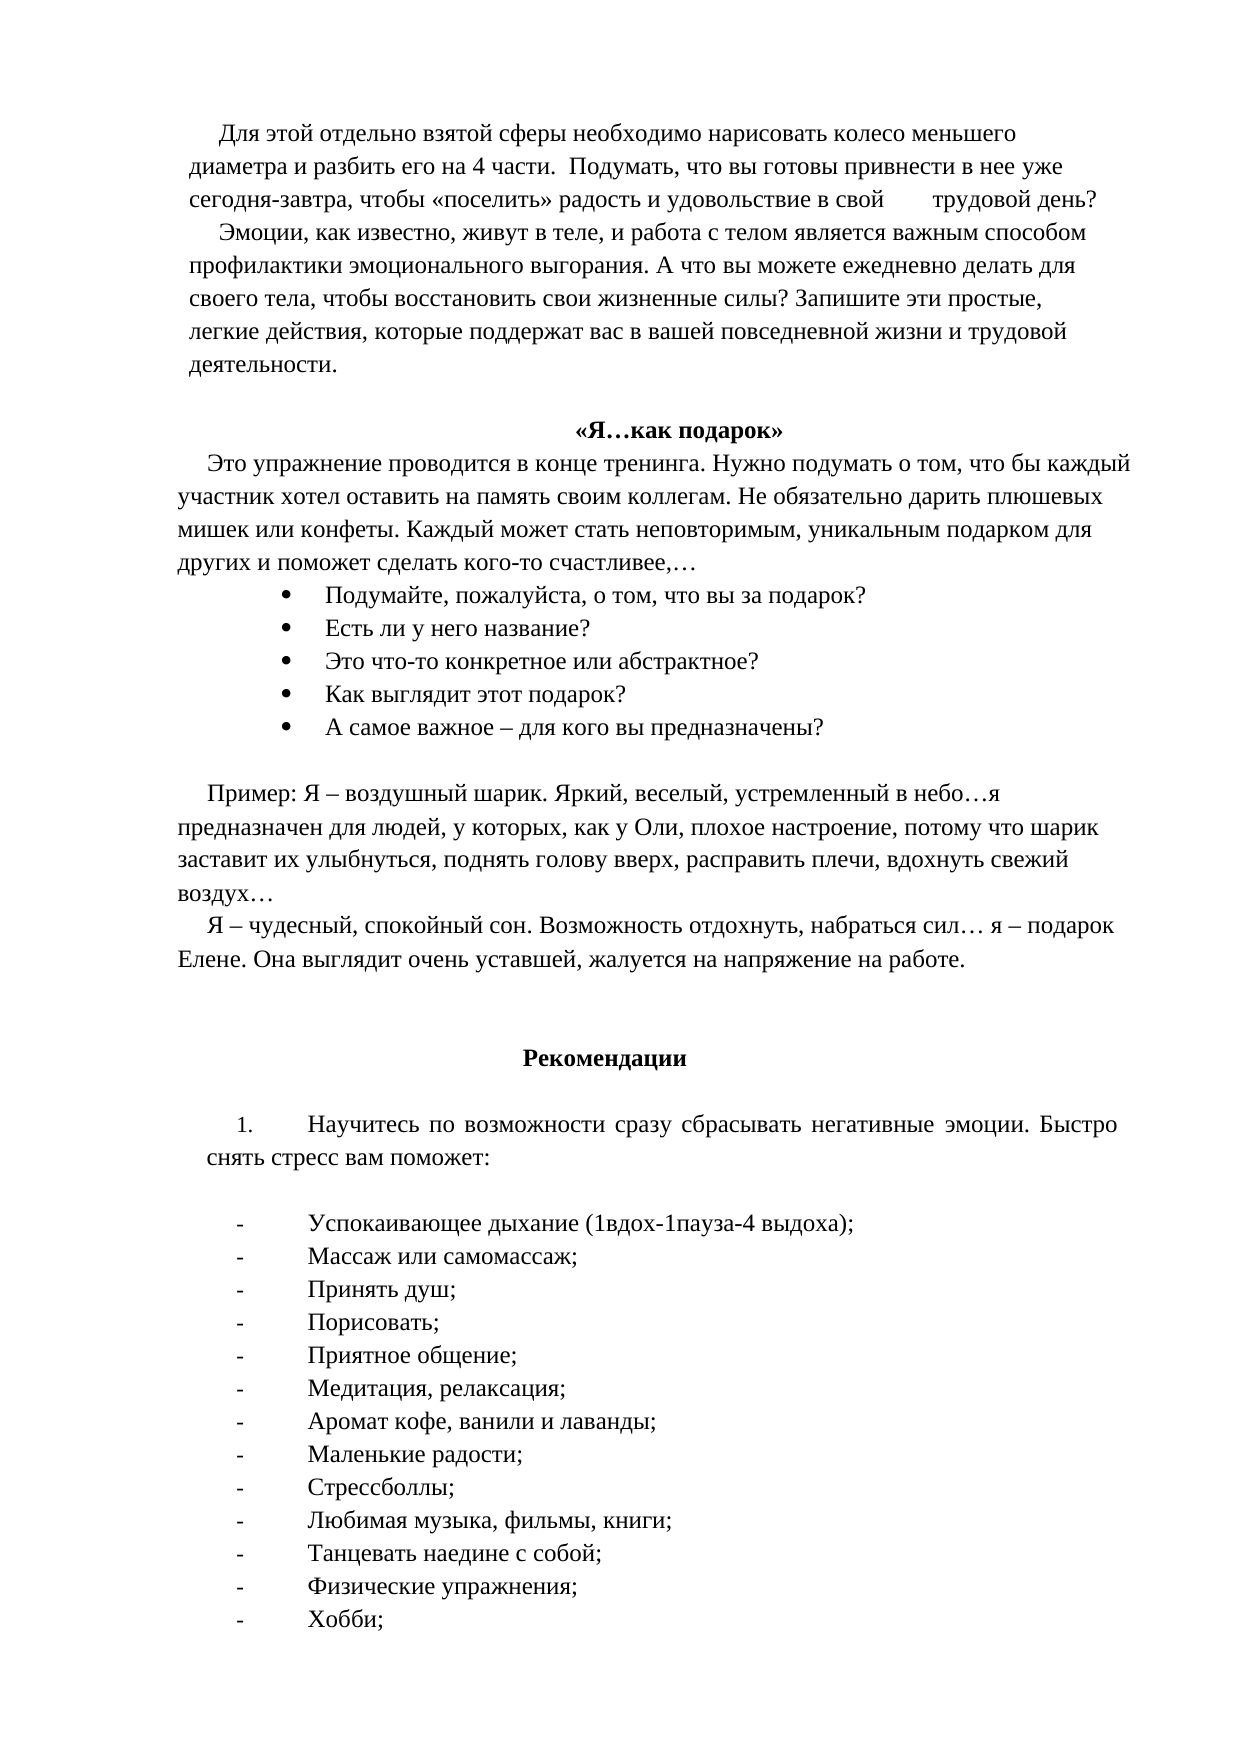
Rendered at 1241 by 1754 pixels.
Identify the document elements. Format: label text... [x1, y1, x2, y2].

list Приятное общение; [206, 1340, 1118, 1369]
list Хобби; [206, 1604, 1118, 1633]
subtitle Рекомендации [493, 1043, 1152, 1071]
list Маленькие радости; [206, 1439, 1118, 1468]
list Успокаивающее дыхание (1вдох-1пауза-4 выдоха); [206, 1208, 1118, 1237]
list Аромат кофе, ванили и лаванды; [206, 1406, 1118, 1435]
list Научитесь по возможности сразу сбрасывать негативные эмоции. Быстро снять стресс вам поможет: [206, 1109, 1118, 1171]
list Танцевать наедине с собой; [206, 1538, 1118, 1567]
list Медитация, релаксация; [206, 1373, 1118, 1402]
list Как выглядит этот подарок? [252, 679, 1152, 708]
list Подумайте, пожалуйста, о том, что вы за подарок? [252, 580, 1152, 609]
list Принять душ; [206, 1274, 1118, 1303]
list Порисовать; [206, 1307, 1118, 1336]
text Эмоции, как известно, живут в теле, и работа с телом является важным способом профилактики эмоционального выгорания. А что вы можете ежедневно делать для своего тела, чтобы восстановить свои жизненные силы? Запишите эти простые, легкие действия, которые поддержат вас в вашей повседневной жизни и трудовой деятельности. [189, 217, 1100, 378]
text Это упражнение проводится в конце тренинга. Нужно подумать о том, что бы каждый участник хотел оставить на память своим коллегам. Не обязательно дарить плюшевых мишек или конфеты. Каждый может стать неповторимым, уникальным подарком для других и поможет сделать кого-то счастливее,… [177, 448, 1152, 576]
text Я – чудесный, спокойный сон. Возможность отдохнуть, набраться сил… я – подарок Елене. Она выглядит очень уставшей, жалуется на напряжение на работе. [177, 911, 1152, 972]
text Для этой отдельно взятой сферы необходимо нарисовать колесо меньшего диаметра и разбить его на 4 части. Подумать, что вы готовы привнести в нее уже сегодня-завтра, чтобы «поселить» радость и удовольствие в свой трудовой день? [189, 118, 1100, 213]
list А самое важное – для кого вы предназначены? [252, 712, 1152, 741]
text Пример: Я – воздушный шарик. Яркий, веселый, устремленный в небо…я предназначен для людей, у которых, как у Оли, плохое настроение, потому что шарик заставит их улыбнуться, поднять голову вверх, расправить плечи, вдохнуть свежий воздух… [177, 778, 1152, 906]
list Есть ли у него название? [252, 613, 1152, 642]
text «Я…как подарок» [177, 415, 1152, 444]
list Любимая музыка, фильмы, книги; [206, 1505, 1118, 1534]
list Стрессболлы; [206, 1472, 1118, 1501]
list Физические упражнения; [206, 1571, 1118, 1600]
list Это что-то конкретное или абстрактное? [252, 646, 1152, 675]
list Массаж или самомассаж; [206, 1241, 1118, 1269]
